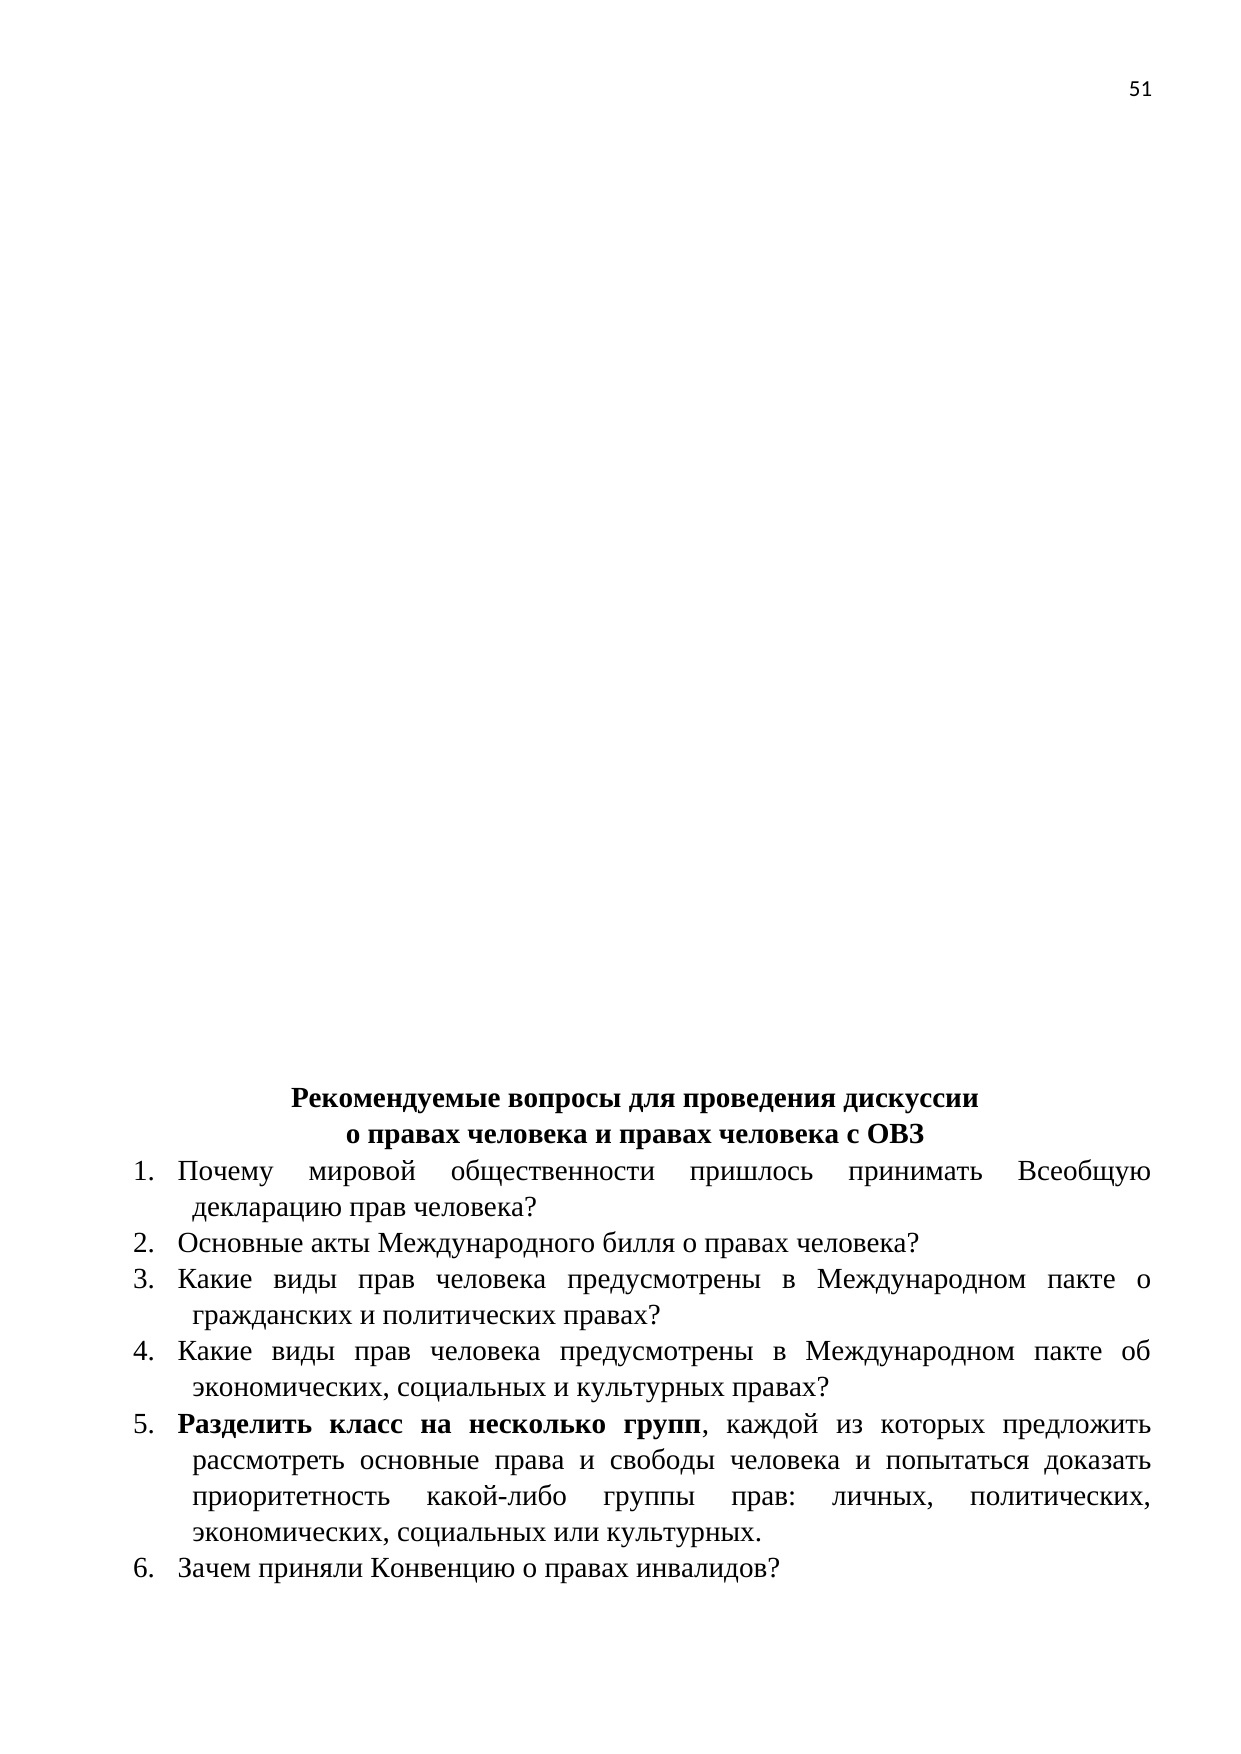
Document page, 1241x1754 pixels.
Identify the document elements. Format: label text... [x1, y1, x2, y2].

text Рекомендуемые вопросы для проведения дискуссии [118, 1080, 1152, 1114]
list Какие виды прав человека предусмотрены в Международном пакте о гражданских и политических правах? [133, 1261, 1152, 1331]
list Какие виды прав человека предусмотрены в Международном пакте об экономических, социальных и культурных правах? [133, 1333, 1152, 1403]
list Почему мировой общественности пришлось принимать Всеобщую декларацию прав человека? [133, 1153, 1152, 1222]
list Зачем приняли Конвенцию о правах инвалидов? [133, 1550, 1152, 1584]
text о правах человека и правах человека с ОВЗ [118, 1117, 1152, 1150]
list Основные акты Международного билля о правах человека? [133, 1225, 1152, 1258]
list Разделить класс на несколько групп, каждой из которых предложить рассмотреть основные права и свободы человека и попытаться доказать приоритетность какой-либо группы прав: личных, политических, экономических, социальных или культурных. [133, 1406, 1152, 1548]
